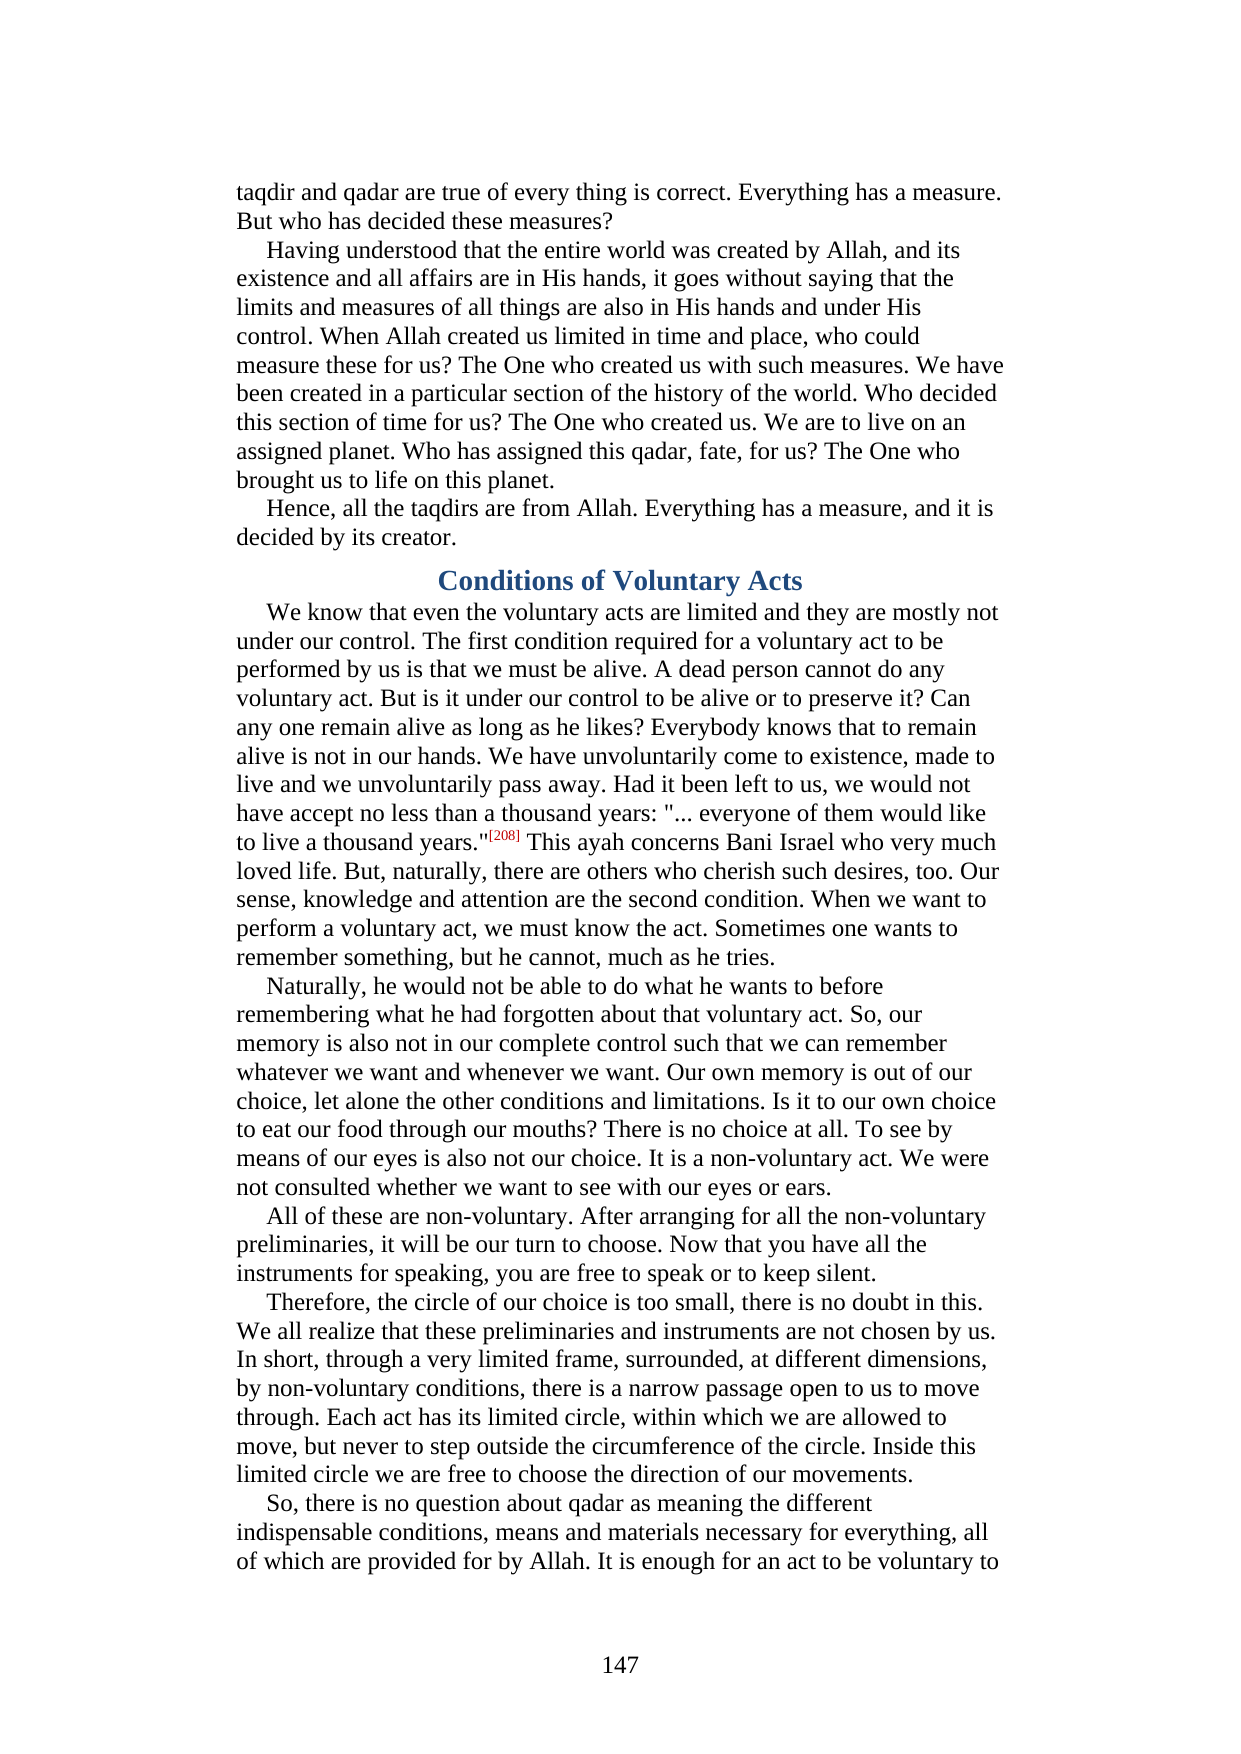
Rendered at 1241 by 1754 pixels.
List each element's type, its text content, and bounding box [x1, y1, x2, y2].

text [236, 1488, 1004, 1574]
text Having understood that the entire world was created by Allah, and its existence and all affairs are in His hands, it goes without saying that the limits and measures of all things are also in His hands and under His control. When Allah created us limited in time and place, who could measure these for us? The One who created us with such measures. We have been created in a particular section of the history of the world. Who decided this section of time for us? The One who created us. We are to live on an assigned planet. Who has assigned this qadar, fate, for us? The One who brought us to life on this planet. [236, 235, 1004, 493]
subtitle Conditions of Voluntary Acts [236, 563, 1004, 597]
text Therefore, the circle of our choice is too small, there is no doubt in this. We all realize that these preliminaries and instruments are not chosen by us. In short, through a very limited frame, surrounded, at different dimensions, by non-voluntary conditions, there is a narrow passage open to us to move through. Each act has its limited circle, within which we are allowed to move, but never to step outside the circumference of the circle. Inside this limited circle we are free to choose the direction of our movements. [236, 1287, 1004, 1488]
text All of these are non-voluntary. After arranging for all the non-voluntary preliminaries, it will be our turn to choose. Now that you have all the instruments for speaking, you are free to speak or to keep silent. [236, 1201, 1004, 1287]
text Naturally, he would not be able to do what he wants to before remembering what he had forgotten about that voluntary act. So, our memory is also not in our complete control such that we can remember whatever we want and whenever we want. Our own memory is out of our choice, let alone the other conditions and limitations. Is it to our own choice to eat our food through our mouths? There is no choice at all. To see by means of our eyes is also not our choice. It is a non-voluntary act. We were not consulted whether we want to see with our eyes or ears. [236, 971, 1004, 1201]
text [236, 177, 1004, 235]
text Hence, all the taqdirs are from Allah. Everything has a measure, and it is decided by its creator. [236, 493, 1004, 551]
text We know that even the voluntary acts are limited and they are mostly not under our control. The first condition required for a voluntary act to be performed by us is that we must be alive. A dead person cannot do any voluntary act. But is it under our control to be alive or to preserve it? Can any one remain alive as long as he likes? Everybody knows that to remain alive is not in our hands. We have unvoluntarily come to existence, made to live and we unvoluntarily pass away. Had it been left to us, we would not have accept no less than a thousand years: "... everyone of them would like to live a thousand years."[208] This ayah concerns Bani Israel who very much loved life. But, naturally, there are others who cherish such desires, too. Our sense, knowledge and attention are the second condition. When we want to perform a voluntary act, we must know the act. Sometimes one wants to remember something, but he cannot, much as he tries. [236, 597, 1004, 971]
